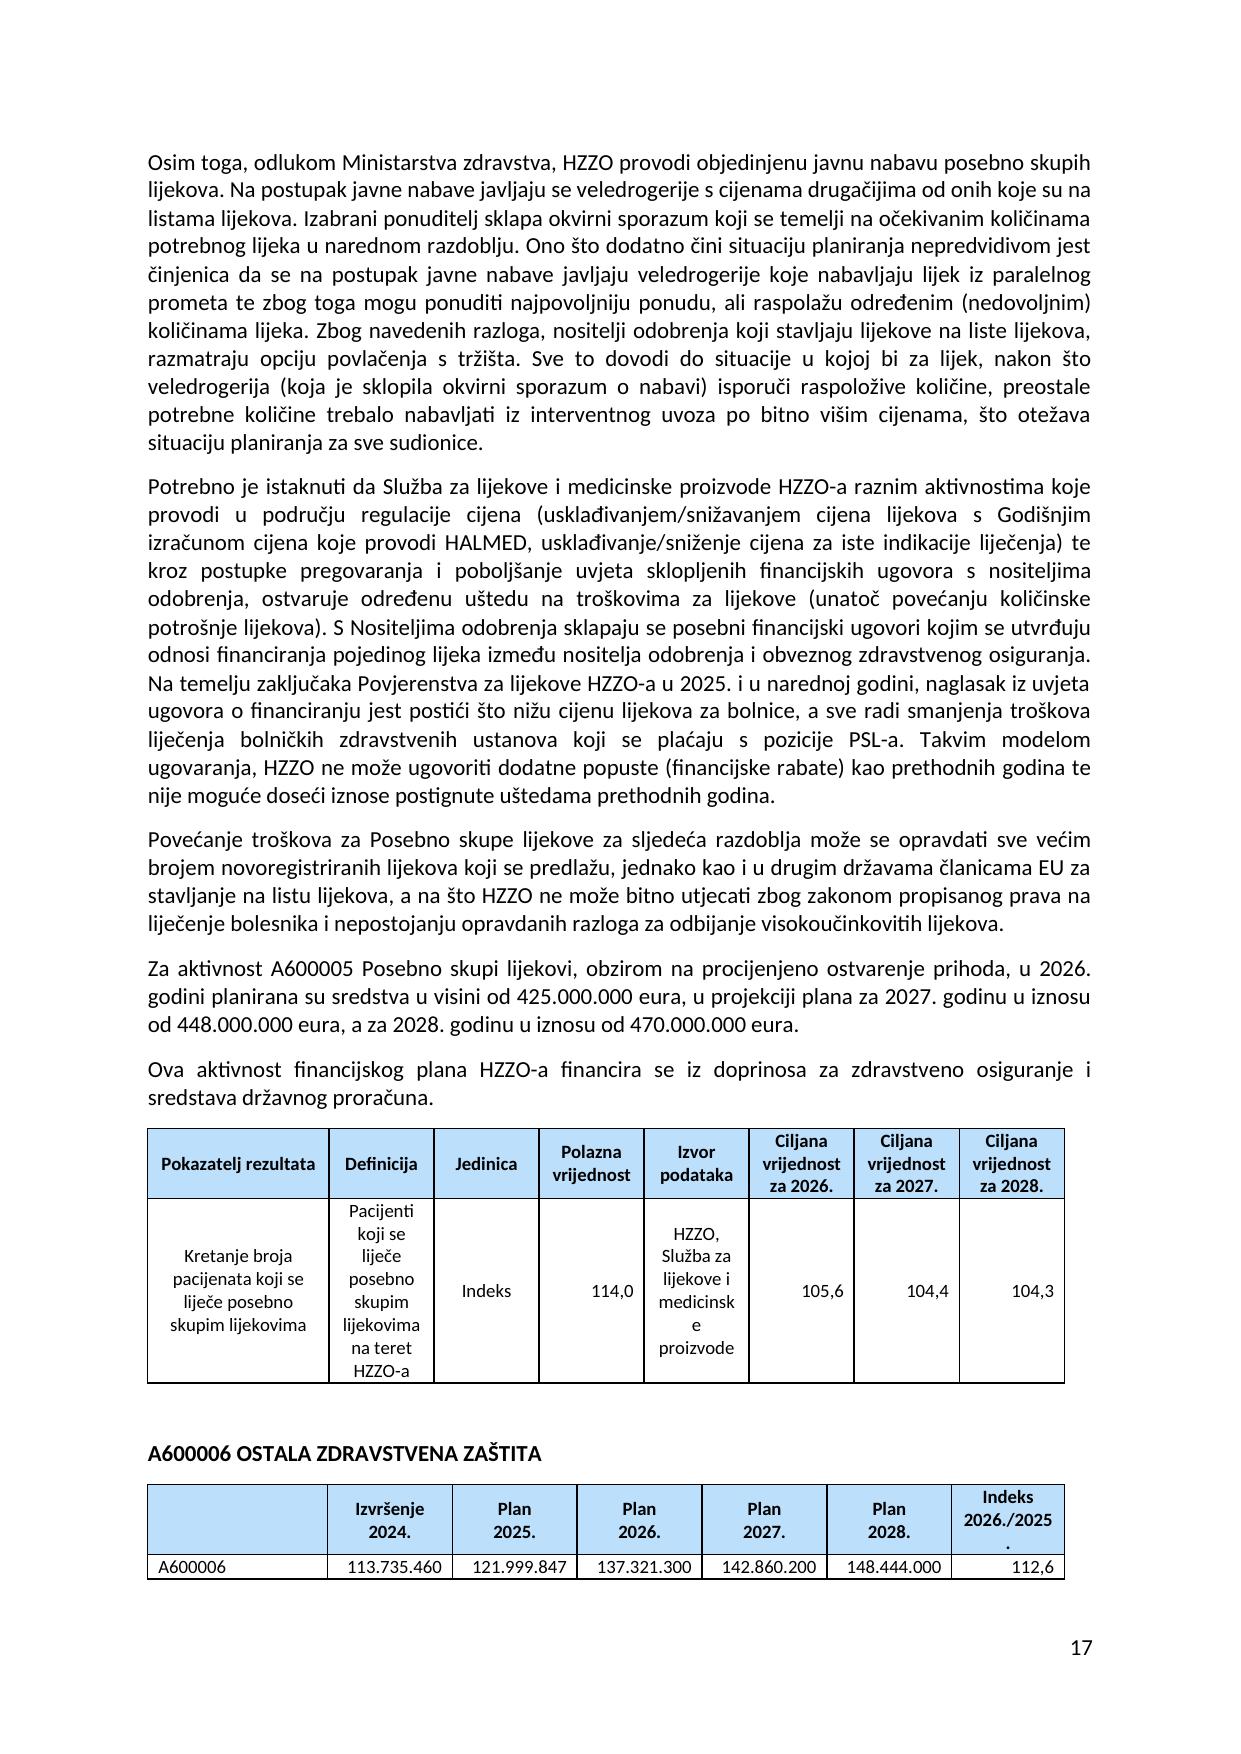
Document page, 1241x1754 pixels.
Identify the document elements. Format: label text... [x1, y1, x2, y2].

table_header Plan 2028. [828, 1485, 951, 1554]
table_header Ciljana vrijednost za 2027. [855, 1129, 959, 1198]
text Povećanje troškova za Posebno skupe lijekove za sljedeća razdoblja može se opravdati sve većim brojem novoregistriranih lijekova koji se predlažu, jednako kao i u drugim državama članicama EU za stavljanje na listu lijekova, a na što HZZO ne može bitno utjecati zbog zakonom propisanog prava na liječenje bolesnika i nepostojanju opravdanih razloga za odbijanje visokoučinkovitih lijekova. [148, 825, 1093, 937]
table_header Pokazatelj rezultata [148, 1129, 328, 1198]
table_header Izvor podataka [645, 1129, 748, 1198]
text Ova aktivnost financijskog plana HZZO-a financira se iz doprinosa za zdravstveno osiguranje i sredstava državnog proračuna. [148, 1055, 1093, 1111]
table_cell 114,0 [540, 1199, 643, 1382]
text Potrebno je istaknuti da Služba za lijekove i medicinske proizvode HZZO-a raznim aktivnostima koje provodi u području regulacije cijena (usklađivanjem/snižavanjem cijena lijekova s Godišnjim izračunom cijena koje provodi HALMED, usklađivanje/sniženje cijena za iste indikacije liječenja) te kroz postupke pregovaranja i poboljšanje uvjeta sklopljenih financijskih ugovora s nositeljima odobrenja, ostvaruje određenu uštedu na troškovima za lijekove (unatoč povećanju količinske potrošnje lijekova). S Nositeljima odobrenja sklapaju se posebni financijski ugovori kojim se utvrđuju odnosi financiranja pojedinog lijeka između nositelja odobrenja i obveznog zdravstvenog osiguranja. Na temelju zaključaka Povjerenstva za lijekove HZZO-a u 2025. i u narednoj godini, naglasak iz uvjeta ugovora o financiranju jest postići što nižu cijenu lijekova za bolnice, a sve radi smanjenja troškova liječenja bolničkih zdravstvenih ustanova koji se plaćaju s pozicije PSL-a. Takvim modelom ugovaranja, HZZO ne može ugovoriti dodatne popuste (financijske rabate) kao prethodnih godina te nije moguće doseći iznose postignute uštedama prethodnih godina. [148, 472, 1093, 809]
table_cell 121.999.847 [453, 1555, 576, 1578]
table_header Indeks 2026./2025. [952, 1485, 1064, 1554]
table_header Plan 2025. [453, 1485, 576, 1554]
text Za aktivnost A600005 Posebno skupi lijekovi, obzirom na procijenjeno ostvarenje prihoda, u 2026. godini planirana su sredstva u visini od 425.000.000 eura, u projekciji plana za 2027. godinu u iznosu od 448.000.000 eura, a za 2028. godinu u iznosu od 470.000.000 eura. [148, 954, 1093, 1038]
table_cell Pacijenti koji se liječe posebno skupim lijekovima na teret HZZO-a [330, 1199, 433, 1382]
table_cell 112,6 [952, 1555, 1064, 1578]
table_cell 148.444.000 [828, 1555, 951, 1578]
table_cell 104,3 [960, 1199, 1064, 1382]
table_cell 105,6 [750, 1199, 853, 1382]
table_header Plan 2026. [578, 1485, 701, 1554]
table_cell 113.735.460 [328, 1555, 452, 1578]
table_header Definicija [330, 1129, 433, 1198]
table_header Polazna vrijednost [540, 1129, 643, 1198]
table_cell 104,4 [855, 1199, 959, 1382]
table_header Ciljana vrijednost za 2026. [750, 1129, 853, 1198]
table_cell 137.321.300 [578, 1555, 701, 1578]
table_cell Indeks [435, 1199, 538, 1382]
table_header Izvršenje 2024. [328, 1485, 452, 1554]
table_cell Kretanje broja pacijenata koji se liječe posebno skupim lijekovima [148, 1199, 328, 1382]
table_header Jedinica [435, 1129, 538, 1198]
table_cell 142.860.200 [703, 1555, 826, 1578]
text A600006 OSTALA ZDRAVSTVENA ZAŠTITA [148, 1411, 1093, 1467]
table_header Ciljana vrijednost za 2028. [960, 1129, 1064, 1198]
text Osim toga, odlukom Ministarstva zdravstva, HZZO provodi objedinjenu javnu nabavu posebno skupih lijekova. Na postupak javne nabave javljaju se veledrogerije s cijenama drugačijima od onih koje su na listama lijekova. Izabrani ponuditelj sklapa okvirni sporazum koji se temelji na očekivanim količinama potrebnog lijeka u narednom razdoblju. Ono što dodatno čini situaciju planiranja nepredvidivom jest činjenica da se na postupak javne nabave javljaju veledrogerije koje nabavljaju lijek iz paralelnog prometa te zbog toga mogu ponuditi najpovoljniju ponudu, ali raspolažu određenim (nedovoljnim) količinama lijeka. Zbog navedenih razloga, nositelji odobrenja koji stavljaju lijekove na liste lijekova, razmatraju opciju povlačenja s tržišta. Sve to dovodi do situacije u kojoj bi za lijek, nakon što veledrogerija (koja je sklopila okvirni sporazum o nabavi) isporuči raspoložive količine, preostale potrebne količine trebalo nabavljati iz interventnog uvoza po bitno višim cijenama, što otežava situaciju planiranja za sve sudionice. [148, 148, 1093, 456]
table_header [148, 1485, 327, 1554]
table_cell HZZO, Služba za lijekove i medicinske proizvode [645, 1199, 748, 1382]
table_cell A600006 [148, 1555, 327, 1578]
table_header Plan 2027. [703, 1485, 826, 1554]
